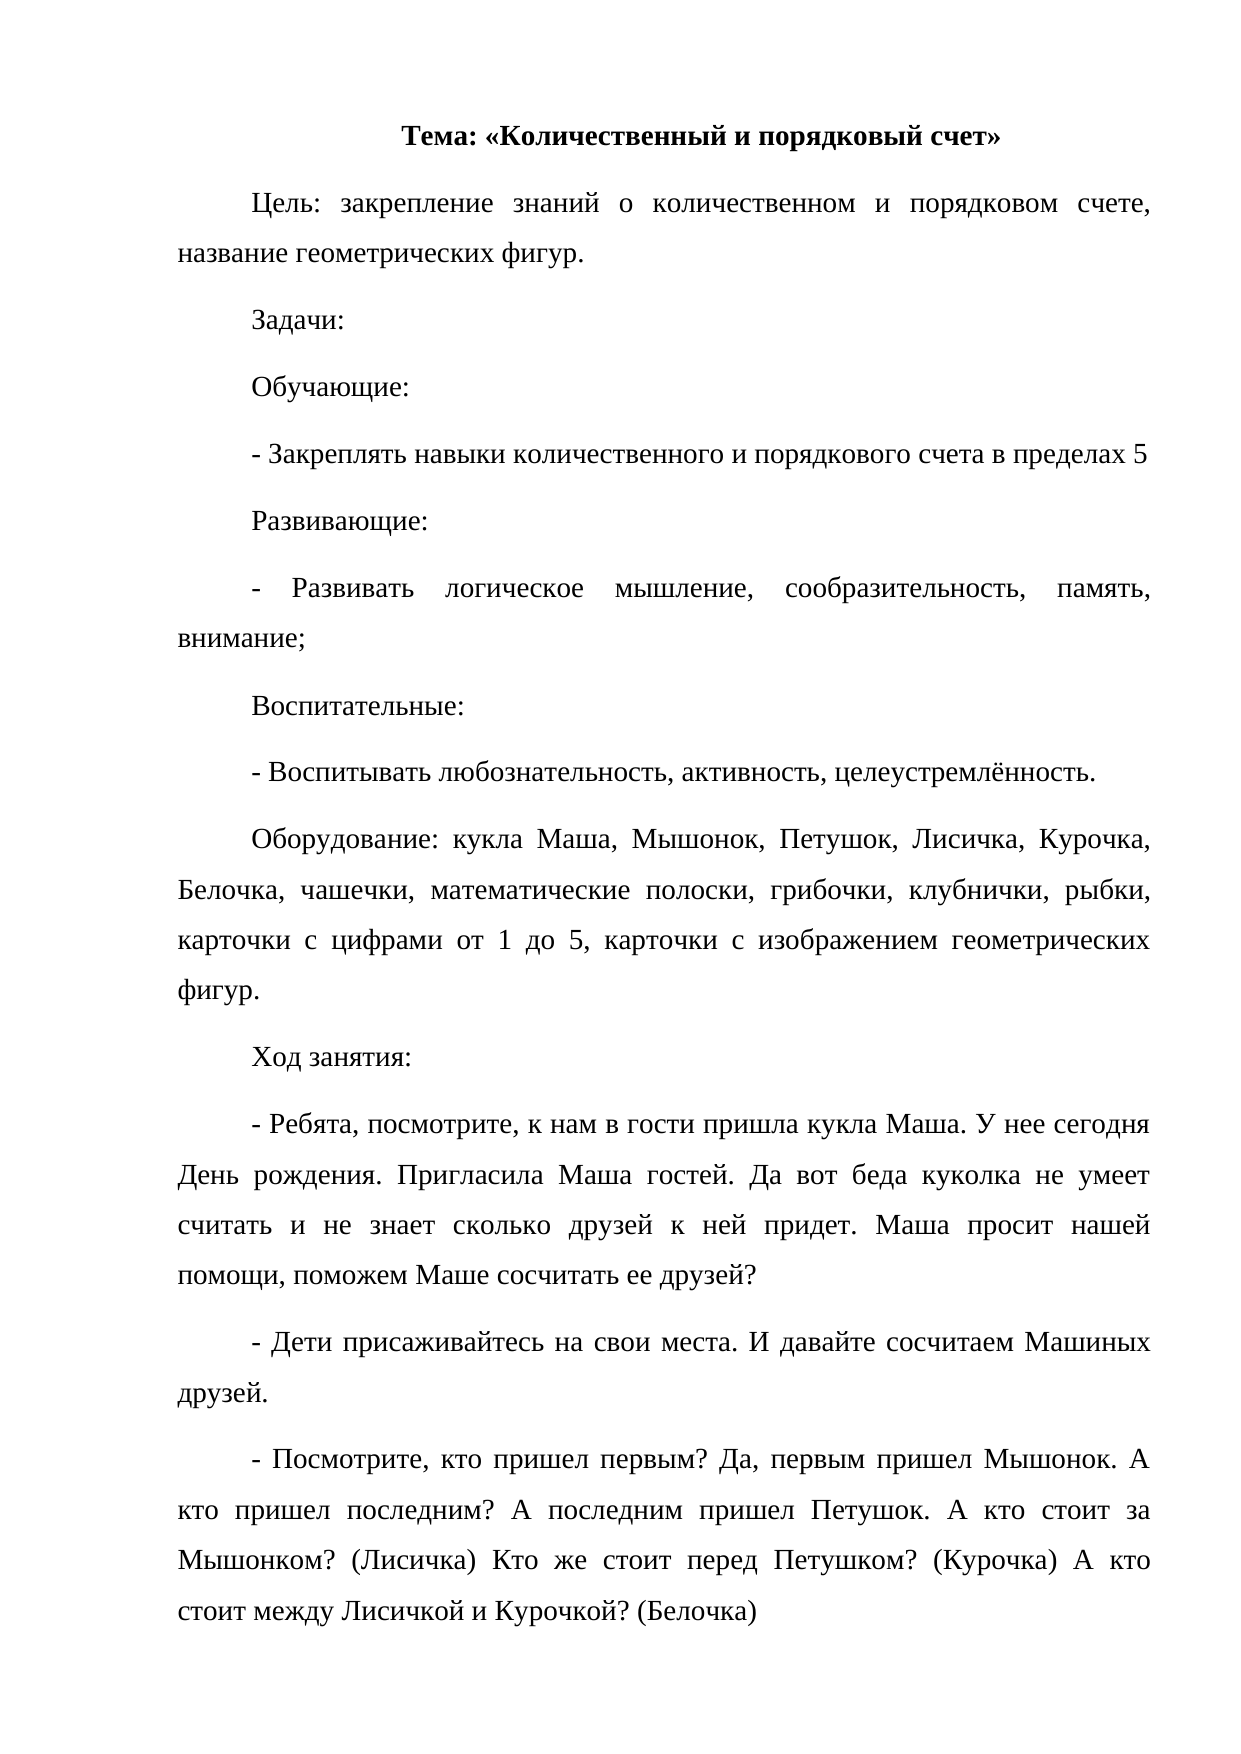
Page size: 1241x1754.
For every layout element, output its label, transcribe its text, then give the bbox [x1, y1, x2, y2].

text Развивающие: [177, 503, 1152, 537]
text Цель: закрепление знаний о количественном и порядковом счете, название геометрических фигур. [177, 185, 1152, 269]
text - Посмотрите, кто пришел первым? Да, первым пришел Мышонок. А кто пришел последним? А последним пришел Петушок. А кто стоит за Мышонком? (Лисичка) Кто же стоит перед Петушком? (Курочка) А кто стоит между Лисичкой и Курочкой? (Белочка) [177, 1442, 1152, 1626]
text Ход занятия: [177, 1039, 1152, 1073]
text - Закреплять навыки количественного и порядкового счета в пределах 5 [177, 436, 1152, 470]
text - Ребята, посмотрите, к нам в гости пришла кукла Маша. У нее сегодня День рождения. Пригласила Маша гостей. Да вот беда куколка не умеет считать и не знает сколько друзей к ней придет. Маша просит нашей помощи, поможем Маше сосчитать ее друзей? [177, 1106, 1152, 1291]
text - Развивать логическое мышление, сообразительность, память, внимание; [177, 570, 1152, 654]
text Воспитательные: [177, 688, 1152, 721]
text Обучающие: [177, 369, 1152, 403]
text - Воспитывать любознательность, активность, целеустремлённость. [177, 754, 1152, 788]
text Задачи: [177, 302, 1152, 336]
text Тема: «Количественный и порядковый счет» [177, 118, 1152, 152]
text Оборудование: кукла Маша, Мышонок, Петушок, Лисичка, Курочка, Белочка, чашечки, математические полоски, грибочки, клубнички, рыбки, карточки с цифрами от 1 до 5, карточки с изображением геометрических фигур. [177, 822, 1152, 1006]
text - Дети присаживайтесь на свои места. И давайте сосчитаем Машиных друзей. [177, 1324, 1152, 1408]
